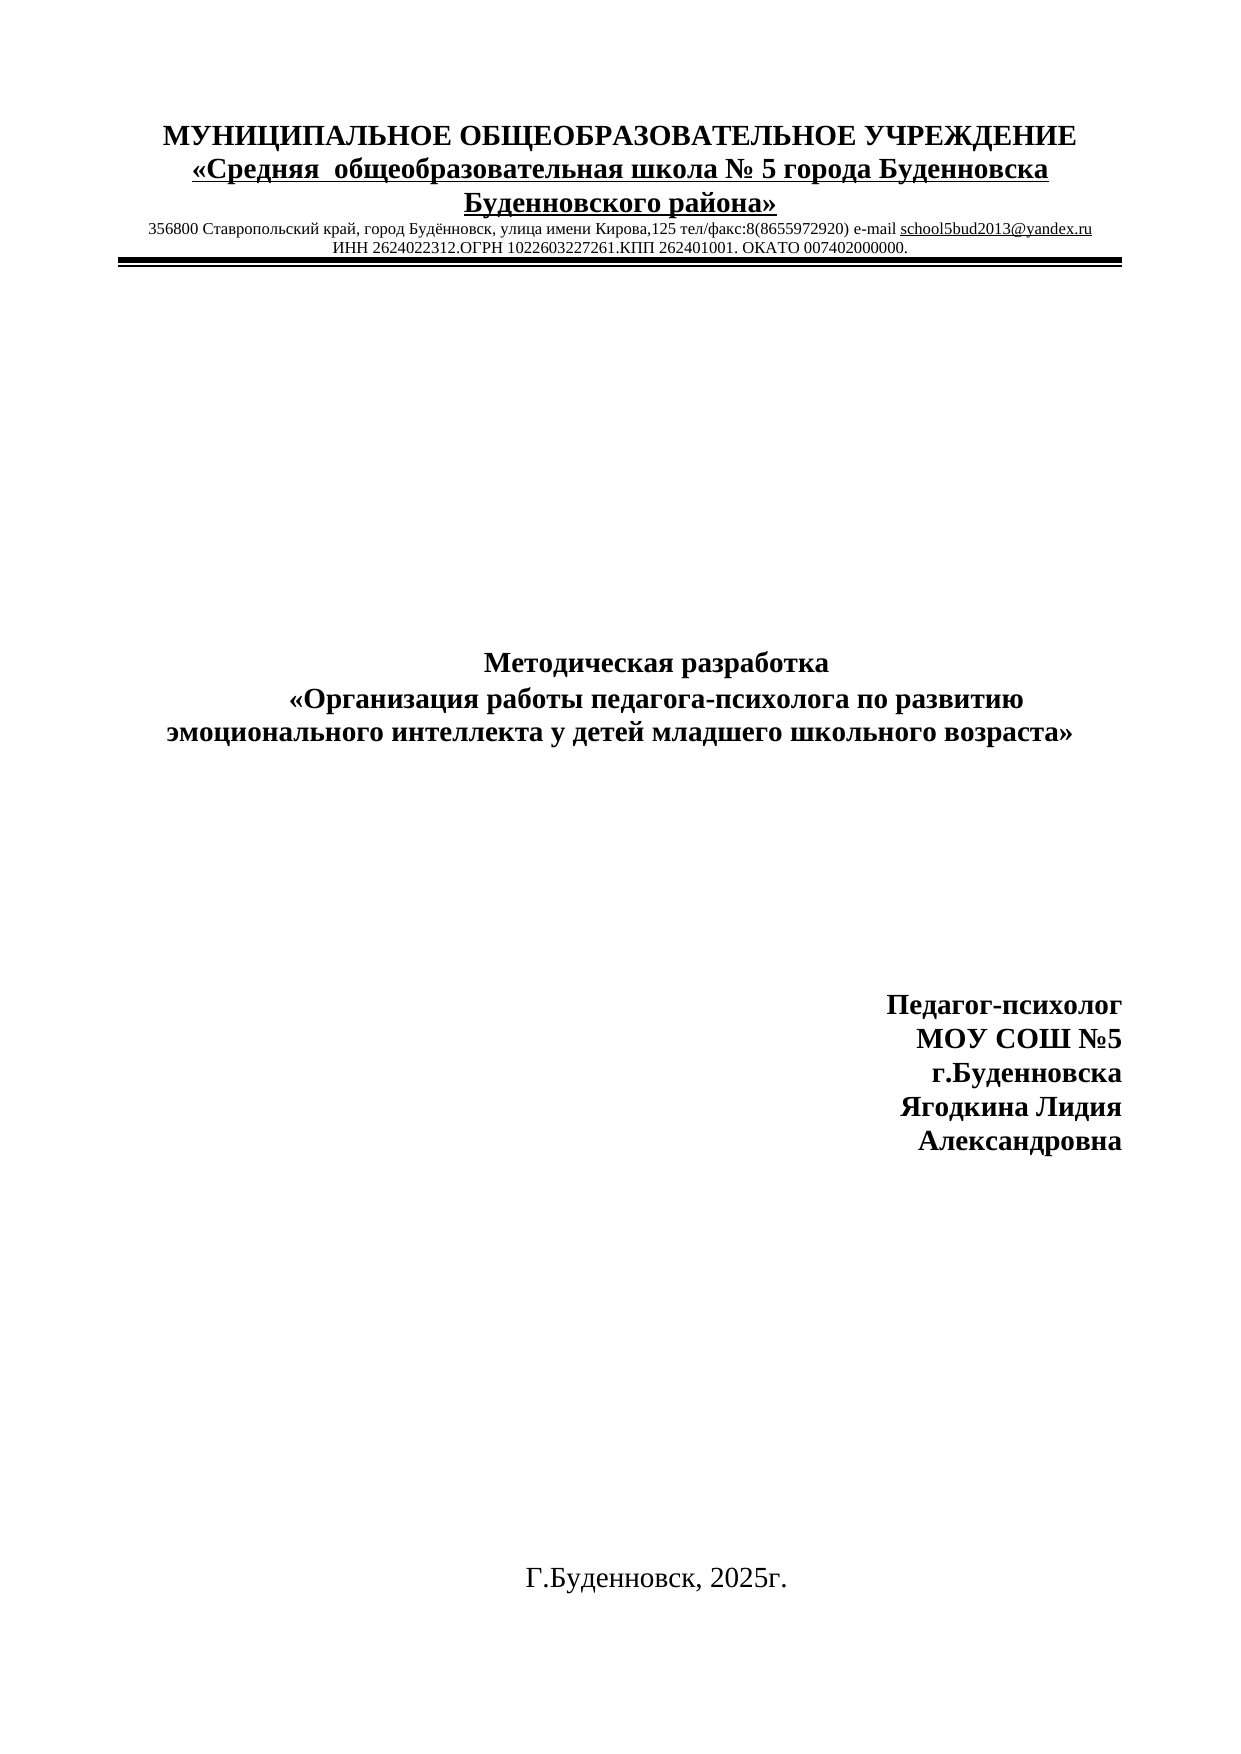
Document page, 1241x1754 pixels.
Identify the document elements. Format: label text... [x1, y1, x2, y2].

text 356800 Ставропольский край, город Будённовск, улица имени Кирова,125 тел/факс:8(8655972920) e-mail school5bud2013@yandex.ru [118, 219, 1122, 238]
text г.Буденновска [118, 1055, 1122, 1089]
text ИНН 2624022312.ОГРН 1022603227261.КПП 262401001. ОКАТО 007402000000. [118, 238, 1122, 257]
text МУНИЦИПАЛЬНОЕ ОБЩЕОБРАЗОВАТЕЛЬНОЕ УЧРЕЖДЕНИЕ [118, 118, 1122, 152]
text «Средняя общеобразовательная школа № 5 города Буденновска Буденновского района» [118, 152, 1122, 219]
text Александровна [118, 1123, 1122, 1157]
text «Организация работы педагога-психолога по развитию эмоционального интеллекта у детей младшего школьного возраста» [118, 681, 1122, 748]
text Г.Буденновск, 2025г. [118, 1560, 1122, 1593]
text МОУ СОШ №5 [118, 1021, 1122, 1055]
text Педагог-психолог [118, 987, 1122, 1021]
text Ягодкина Лидия [118, 1089, 1122, 1123]
text Методическая разработка [118, 642, 1122, 681]
